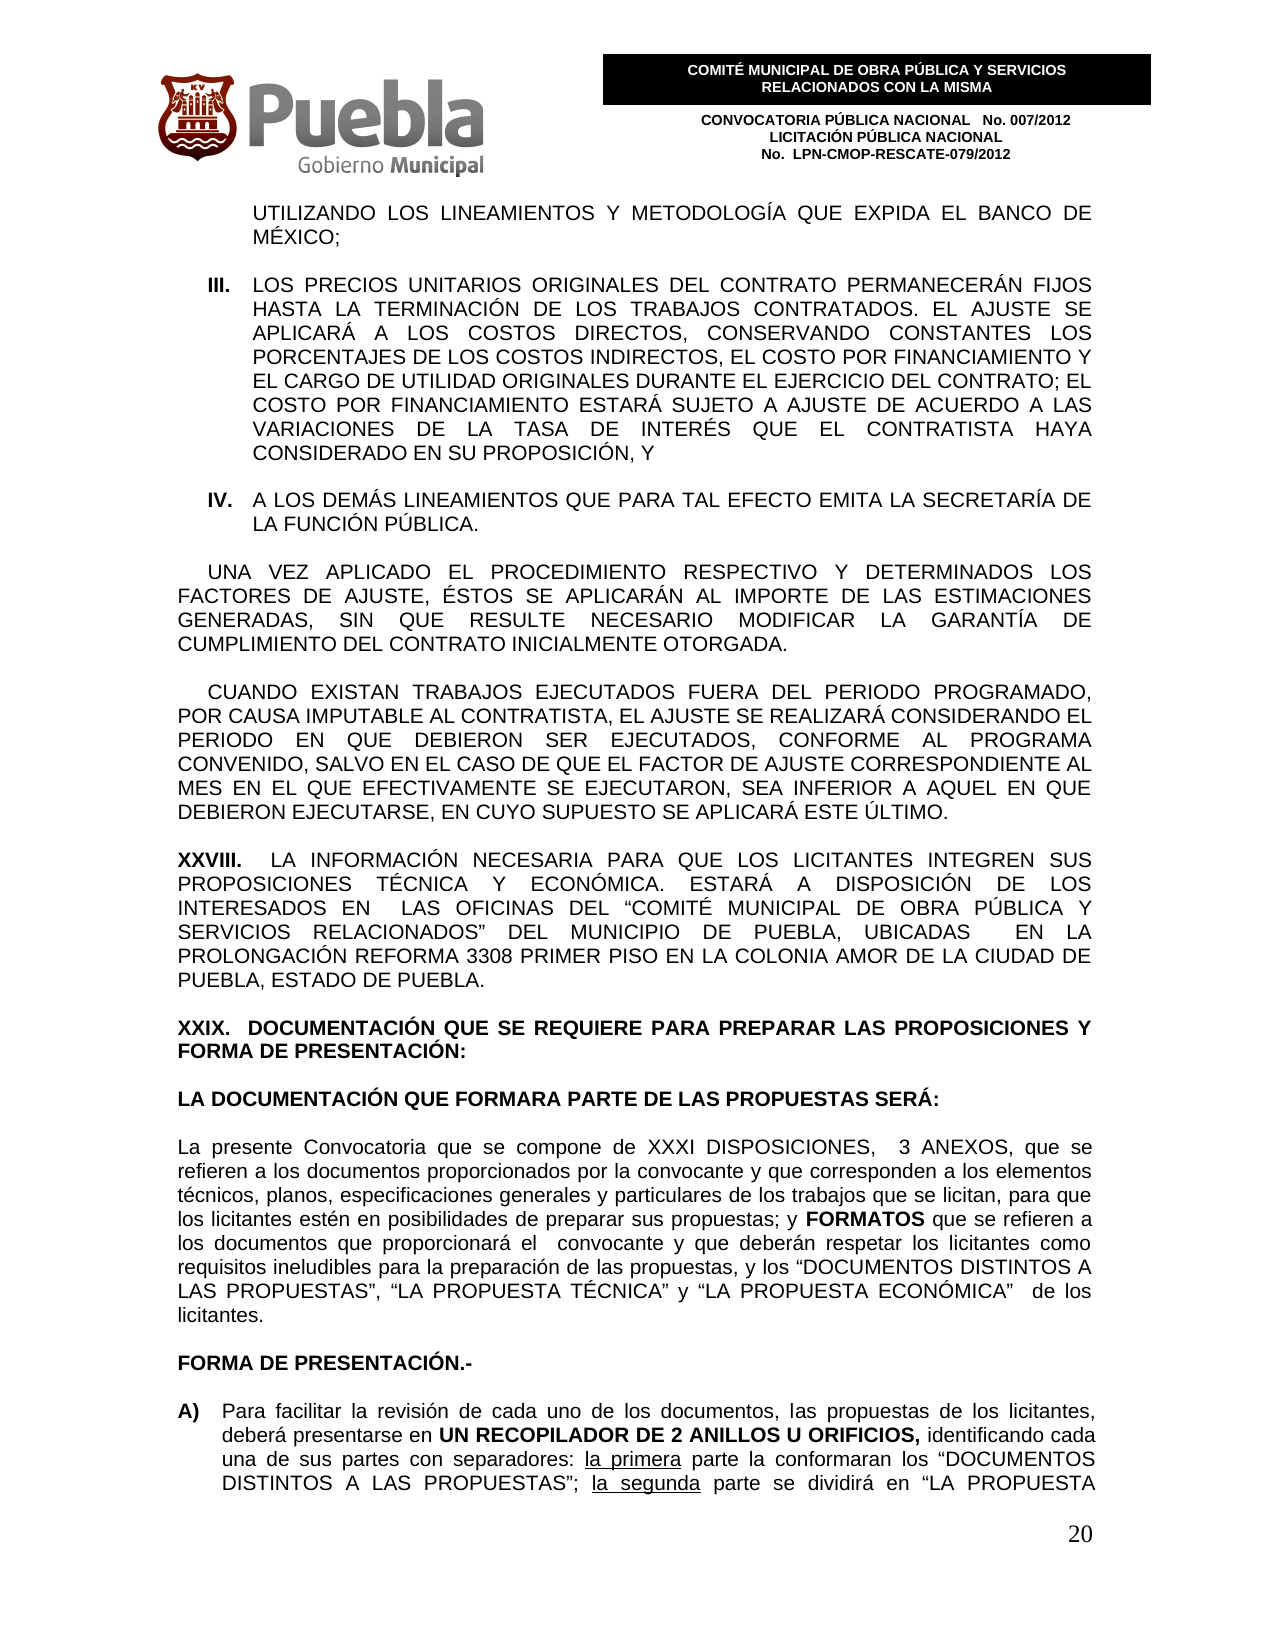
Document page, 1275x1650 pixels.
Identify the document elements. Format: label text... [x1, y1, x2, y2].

picture [158, 73, 484, 177]
text La presente Convocatoria que se compone de XXXI DISPOSICIONES, 3 ANEXOS, que se refieren a los documentos proporcionados por la convocante y que corresponden a los elementos técnicos, planos, especificaciones generales y particulares de los trabajos que se licitan, para que los licitantes estén en posibilidades de preparar sus propuestas; y FORMATOS que se refieren a los documentos que proporcionará el convocante y que deberán respetar los licitantes como requisitos ineludibles para la preparación de las propuestas, y los “DOCUMENTOS DISTINTOS A LAS PROPUESTAS”, “LA PROPUESTA TÉCNICA” y “LA PROPUESTA ECONÓMICA” de los licitantes. [177, 1135, 1093, 1327]
text LA DOCUMENTACIÓN QUE FORMARA PARTE DE LAS PROPUESTAS SERÁ: [177, 1087, 1093, 1111]
text III. LOS PRECIOS UNITARIOS ORIGINALES DEL CONTRATO PERMANECERÁN FIJOS HASTA LA TERMINACIÓN DE LOS TRABAJOS CONTRATADOS. EL AJUSTE SE APLICARÁ A LOS COSTOS DIRECTOS, CONSERVANDO CONSTANTES LOS PORCENTAJES DE LOS COSTOS INDIRECTOS, EL COSTO POR FINANCIAMIENTO Y EL CARGO DE UTILIDAD ORIGINALES DURANTE EL EJERCICIO DEL CONTRATO; EL COSTO POR FINANCIAMIENTO ESTARÁ SUJETO A AJUSTE DE ACUERDO A LAS VARIACIONES DE LA TASA DE INTERÉS QUE EL CONTRATISTA HAYA CONSIDERADO EN SU PROPOSICIÓN, Y [207, 273, 1093, 464]
text IV. A LOS DEMÁS LINEAMIENTOS QUE PARA TAL EFECTO EMITA LA SECRETARÍA DE LA FUNCIÓN PÚBLICA. [207, 488, 1093, 536]
text XXVIII. LA INFORMACIÓN NECESARIA PARA QUE LOS LICITANTES INTEGREN SUS PROPOSICIONES TÉCNICA Y ECONÓMICA. ESTARÁ A DISPOSICIÓN DE LOS INTERESADOS EN LAS OFICINAS DEL “COMITÉ MUNICIPAL DE OBRA PÚBLICA Y SERVICIOS RELACIONADOS” DEL MUNICIPIO DE PUEBLA, UBICADAS EN LA PROLONGACIÓN REFORMA 3308 PRIMER PISO EN LA COLONIA AMOR DE LA CIUDAD DE PUEBLA, ESTADO DE PUEBLA. [177, 848, 1093, 991]
text UNA VEZ APLICADO EL PROCEDIMIENTO RESPECTIVO Y DETERMINADOS LOS FACTORES DE AJUSTE, ÉSTOS SE APLICARÁN AL IMPORTE DE LAS ESTIMACIONES GENERADAS, SIN QUE RESULTE NECESARIO MODIFICAR LA GARANTÍA DE CUMPLIMIENTO DEL CONTRATO INICIALMENTE OTORGADA. [177, 560, 1093, 656]
text XXIX. DOCUMENTACIÓN QUE SE REQUIERE PARA PREPARAR LAS PROPOSICIONES Y FORMA DE PRESENTACIÓN: [177, 1015, 1093, 1063]
text FORMA DE PRESENTACIÓN.- [177, 1351, 1196, 1375]
text CUANDO EXISTAN TRABAJOS EJECUTADOS FUERA DEL PERIODO PROGRAMADO, POR CAUSA IMPUTABLE AL CONTRATISTA, EL AJUSTE SE REALIZARÁ CONSIDERANDO EL PERIODO EN QUE DEBIERON SER EJECUTADOS, CONFORME AL PROGRAMA CONVENIDO, SALVO EN EL CASO DE QUE EL FACTOR DE AJUSTE CORRESPONDIENTE AL MES EN EL QUE EFECTIVAMENTE SE EJECUTARON, SEA INFERIOR A AQUEL EN QUE DEBIERON EJECUTARSE, EN CUYO SUPUESTO SE APLICARÁ ESTE ÚLTIMO. [177, 680, 1093, 824]
